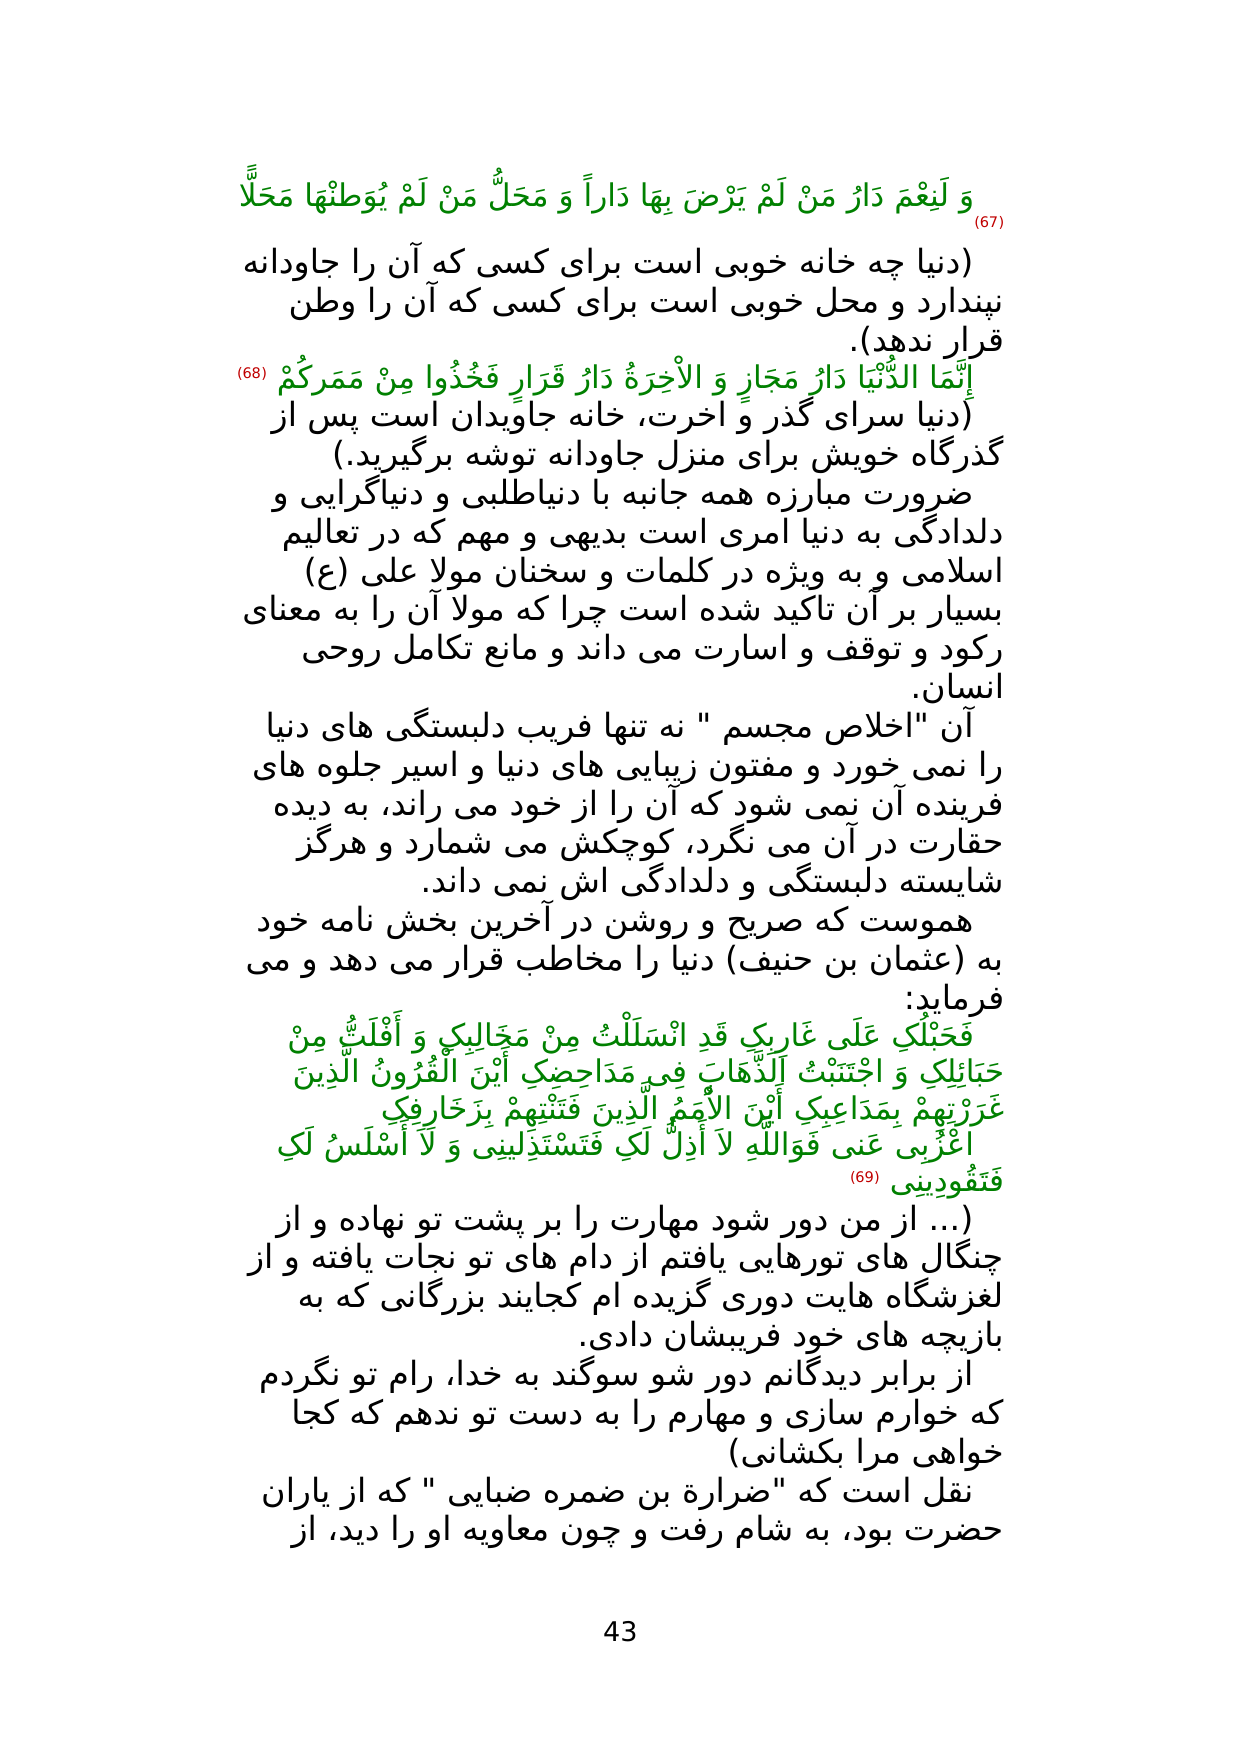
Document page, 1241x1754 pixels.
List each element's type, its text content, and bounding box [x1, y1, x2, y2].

text (دنیا سرای گذر و اخرت، خانه جاویدان است پس از گذرگاه خویش برای منزل جاودانه توشه برگیرید.) [236, 396, 1004, 473]
text هموست که صریح و روشن در آخرین بخش نامه خود به (عثمان بن حنیف) دنیا را مخاطب قرار می دهد و می فرماید: [236, 901, 1004, 1017]
text إِنَّمَا الدُّنْیَا دَارُ مَجَازٍ وَ الاْخِرَةُ دَارُ قَرَارٍ فَخُذُوا مِنْ مَمَرکُمْ (68) [236, 359, 1004, 396]
text وَ لَنِعْمَ دَارُ مَنْ لَمْ یَرْضَ بِهَا دَاراً وَ مَحَلُّ مَنْ لَمْ یُوَطنْهَا مَحَلًّا (67) [236, 177, 1004, 243]
text (دنیا چه خانه خوبی است برای کسی که آن را جاودانه نپندارد و محل خوبی است برای کسی که آن را وطن قرار ندهد). [236, 243, 1004, 359]
text اعْزُبِی عَنی فَوَاللَّهِ لاَ أَذِلُّ لَکِ فَتَسْتَذِلینِی وَ لاَ أَسْلَسُ لَکِ فَتَقُودِینِی (69) [236, 1126, 1004, 1199]
text از برابر دیدگانم دور شو سوگند به خدا، رام تو نگردم که خوارم سازی و مهارم را به دست تو ندهم که کجا خواهی مرا بکشانی) [236, 1354, 1004, 1471]
text آن "اخلاص مجسم " نه تنها فریب دلبستگی های دنیا را نمی خورد و مفتون زیبایی های دنیا و اسیر جلوه های فرینده آن نمی شود که آن را از خود می راند، به دیده حقارت در آن می نگرد، کوچکش می شمارد و هرگز شایسته دلبستگی و دلدادگی اش نمی داند. [236, 706, 1004, 901]
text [236, 1471, 1004, 1549]
text ضرورت مبارزه همه جانبه با دنیاطلبی و دنیاگرایی و دلدادگی به دنیا امری است بدیهی و مهم که در تعالیم اسلامی و به ویژه در کلمات و سخنان مولا علی (ع) بسیار بر آن تاکید شده است چرا که مولا آن را به معنای رکود و توقف و اسارت می داند و مانع تکامل روحی انسان. [236, 473, 1004, 706]
text فَحَبْلُکِ عَلَی غَارِبِکِ قَدِ انْسَلَلْتُ مِنْ مَخَالِبِکِ وَ أَفْلَتُّ مِنْ حَبَائِلِکِ وَ اجْتَنَبْتُ الذَّهَابَ فِی مَدَاحِضِکِ أَیْنَ الْقُرُونُ الَّذِینَ غَرَرْتِهِمْ بِمَدَاعِبِکِ أَیْنَ الاُْمَمُ الَّذِینَ فَتَنْتِهِمْ بِزَخَارِفِکِ [236, 1017, 1004, 1126]
text (... از من دور شود مهارت را بر پشت تو نهاده و از چنگال های تورهایی یافتم از دام های تو نجات یافته و از لغزشگاه هایت دوری گزیده ام کجایند بزرگانی که به بازیچه های خود فریبشان دادی. [236, 1199, 1004, 1354]
